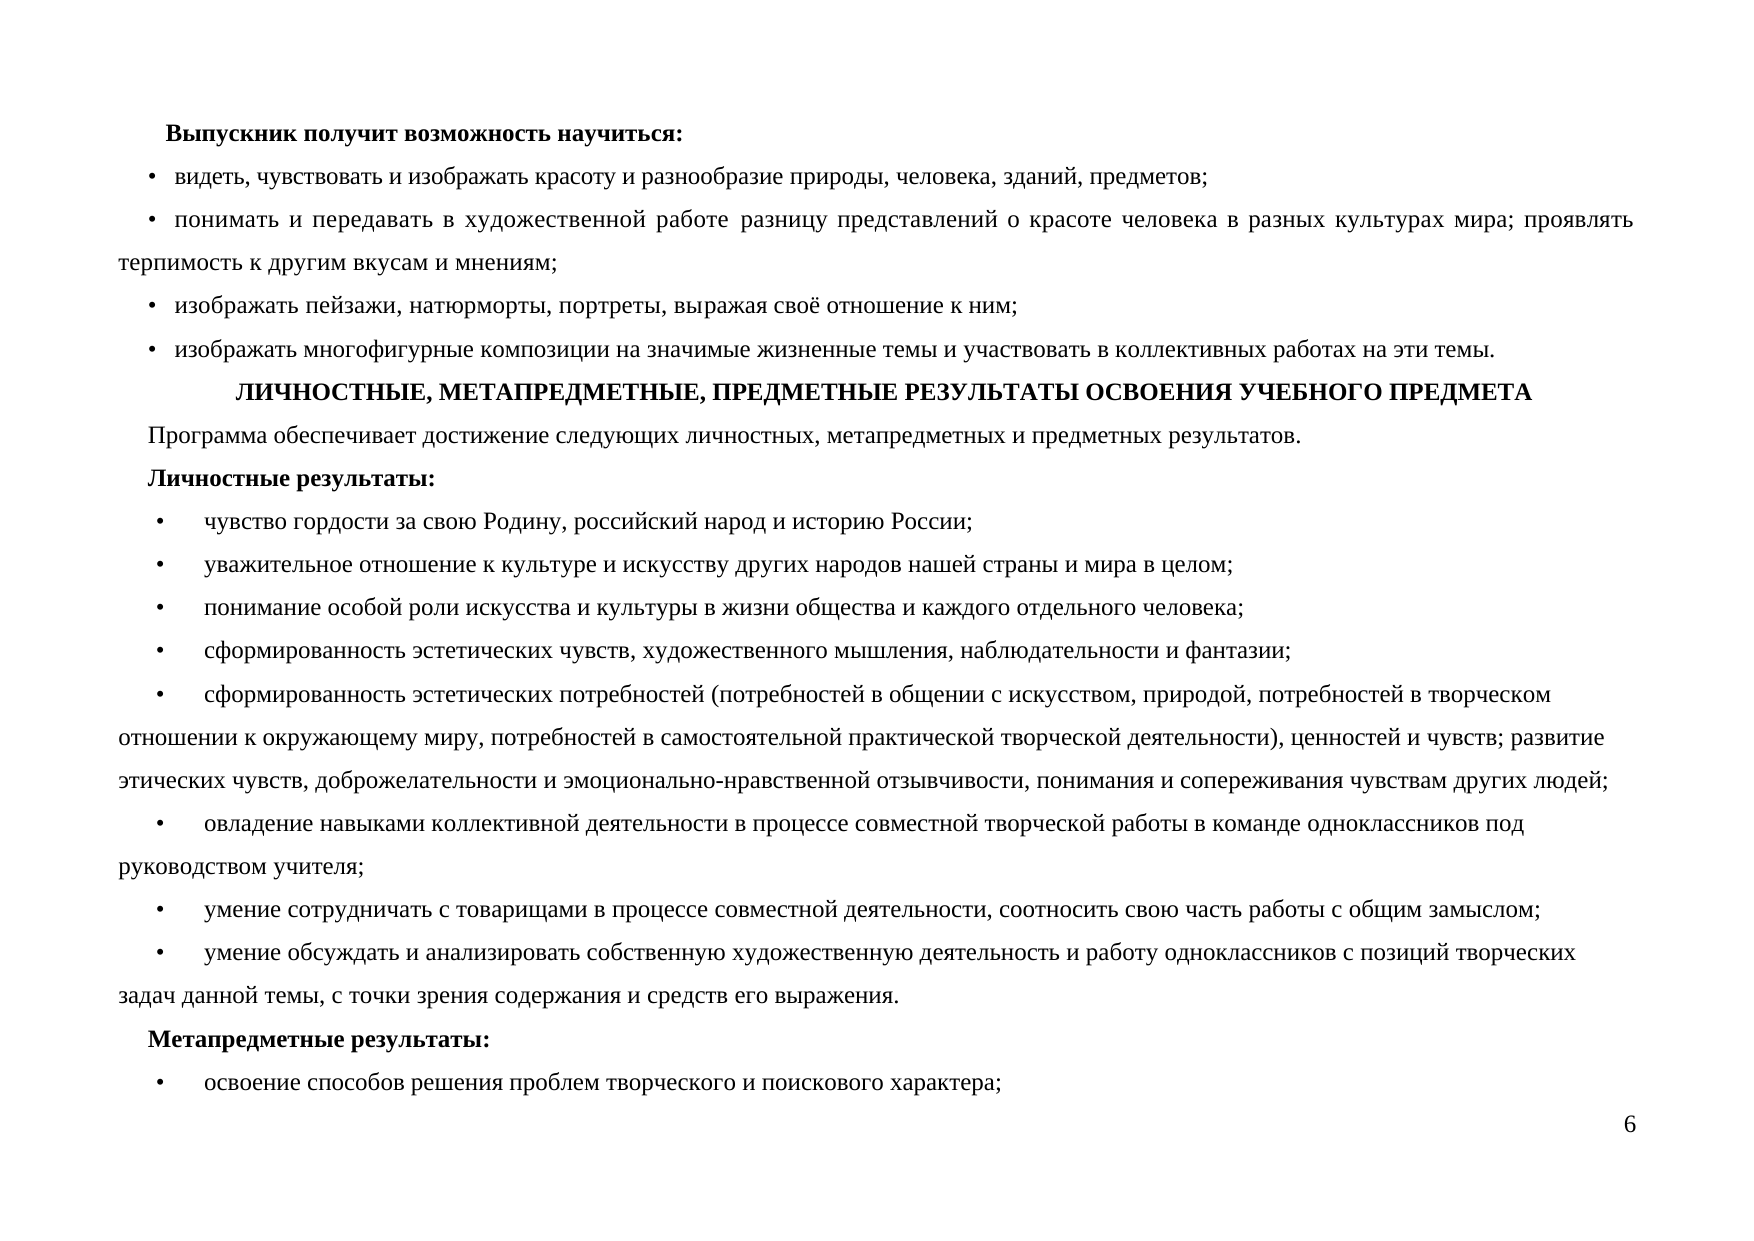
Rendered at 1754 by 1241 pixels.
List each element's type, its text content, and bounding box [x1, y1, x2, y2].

list видеть, чувствовать и изображать красоту и разнообразие природы, человека, зданий, предметов; [118, 161, 1636, 190]
list понимание особой роли искусства и культуры в жизни общества и каждого отдельного человека; [118, 592, 1621, 621]
list умение сотрудничать с товарищами в процессе совместной деятельности, соотносить свою часть работы с общим замыслом; [118, 894, 1621, 923]
list сформированность эстетических потребностей (потребностей в общении с искусством, природой, потребностей в творческом отношении к окружающему миру, потребностей в самостоятельной практической творческой деятельности), ценностей и чувств; развитие этических чувств, доброжелательности и эмоционально-нравственной отзывчивости, понимания и сопереживания чувствам других людей; [118, 679, 1621, 794]
list сформированность эстетических чувств, художественного мышления, наблюдательности и фантазии; [118, 636, 1621, 664]
list изображать многофигурные композиции на значимые жизненные темы и участвовать в коллективных работах на эти темы. [118, 334, 1636, 362]
text Метапредметные результаты: [118, 1024, 1621, 1052]
text Выпускник получит возможность научиться: [118, 118, 1636, 147]
text Личностные результаты: [118, 463, 1621, 492]
text Программа обеспечивает достижение следующих личностных, метапредметных и предметных результатов. [118, 420, 1621, 449]
list освоение способов решения проблем творческого и поискового характера; [118, 1067, 1621, 1096]
list понимать и передавать в художественной работе разницу представлений о красоте человека в разных культурах мира; проявлять терпимость к другим вкусам и мнениям; [118, 204, 1636, 276]
list овладение навыками коллективной деятельности в процессе совместной творческой работы в команде одноклассников под руководством учителя; [118, 808, 1621, 880]
list чувство гордости за свою Родину, российский народ и историю России; [118, 506, 1621, 535]
text ЛИЧНОСТНЫЕ, МЕТАПРЕДМЕТНЫЕ, ПРЕДМЕТНЫЕ Результаты ОСВОЕНИЯ учебного предмета [118, 377, 1621, 406]
list изображать пейзажи, натюрморты, портреты, выражая своё отношение к ним; [118, 291, 1636, 319]
list умение обсуждать и анализировать собственную художественную деятельность и работу одноклассников с позиций творческих задач данной темы, с точки зрения содержания и средств его выражения. [118, 937, 1621, 1009]
list уважительное отношение к культуре и искусству других народов нашей страны и мира в целом; [118, 549, 1621, 578]
